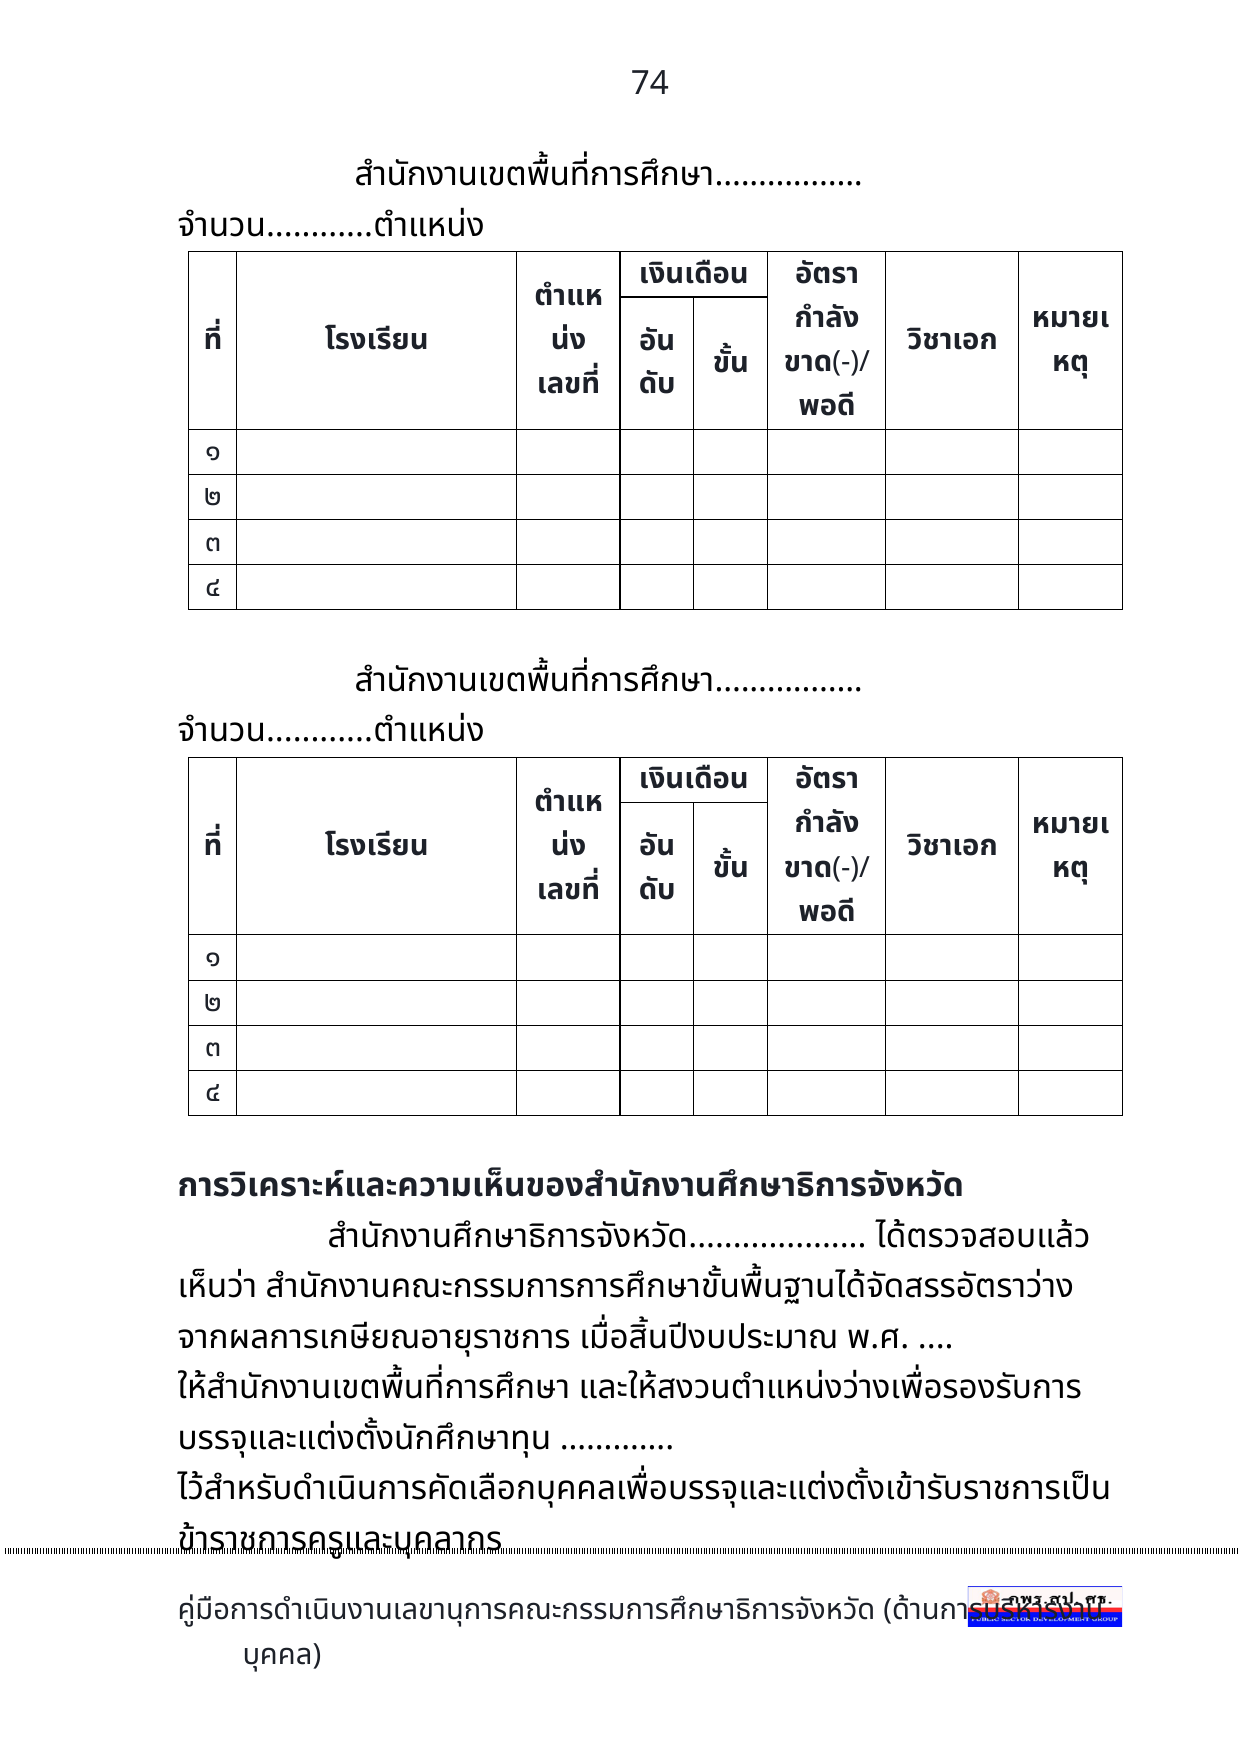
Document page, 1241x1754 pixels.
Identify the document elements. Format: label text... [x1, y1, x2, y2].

table_cell ๔ [189, 565, 236, 609]
table_cell [237, 935, 516, 979]
table_cell [621, 430, 693, 474]
table_cell [694, 475, 767, 519]
table_header โรงเรียน [237, 758, 516, 934]
table_cell [237, 430, 516, 474]
table_cell [517, 565, 619, 609]
table_cell ขั้น [694, 803, 767, 934]
text สำนักงานเขตพื้นที่การศึกษา................. จำนวน............ตำแหน่ง [177, 150, 1122, 251]
table_cell [1019, 1071, 1122, 1115]
table_cell [886, 520, 1018, 564]
table_cell [237, 520, 516, 564]
table_cell [621, 935, 693, 979]
table_cell [768, 981, 885, 1024]
table_cell อันดับ [621, 298, 693, 429]
table_cell [694, 565, 767, 609]
table_cell ๑ [189, 430, 236, 474]
table_cell [237, 981, 516, 1024]
text การวิเคราะห์และความเห็นของสำนักงานศึกษาธิการจังหวัด [177, 1161, 1122, 1212]
table_cell [768, 1071, 885, 1115]
table_cell [1019, 475, 1122, 519]
table_header เงินเดือน [621, 252, 767, 296]
table_cell [1019, 430, 1122, 474]
table_cell ๒ [189, 475, 236, 519]
table_cell [768, 430, 885, 474]
table_cell [886, 935, 1018, 979]
table_cell [517, 981, 619, 1024]
table_header เงินเดือน [621, 758, 767, 802]
table_cell [517, 520, 619, 564]
table_cell [694, 520, 767, 564]
table_cell [886, 981, 1018, 1024]
table_cell [517, 475, 619, 519]
table_cell [621, 1026, 693, 1070]
table_cell [886, 1026, 1018, 1070]
table_header ตำแหน่ง เลขที่ [517, 758, 619, 934]
table_cell [694, 935, 767, 979]
table_cell [621, 981, 693, 1024]
table_cell [237, 1026, 516, 1070]
table_cell [621, 565, 693, 609]
table_header ตำแหน่ง เลขที่ [517, 252, 619, 429]
table_cell [1019, 1026, 1122, 1070]
table_header ที่ [189, 252, 236, 429]
table_cell [237, 475, 516, 519]
table_cell [886, 565, 1018, 609]
table_cell [517, 1071, 619, 1115]
table_cell [886, 475, 1018, 519]
table_header หมายเหตุ [1019, 252, 1122, 429]
picture [967, 1586, 1123, 1627]
table_cell [768, 935, 885, 979]
table_cell [768, 520, 885, 564]
table_cell [694, 1071, 767, 1115]
table_cell [517, 1026, 619, 1070]
table_cell [768, 565, 885, 609]
table_header อัตรากำลังขาด(-)/ พอดี [768, 758, 885, 934]
table_cell ๒ [189, 981, 236, 1024]
text สำนักงานเขตพื้นที่การศึกษา................. จำนวน............ตำแหน่ง [177, 656, 1122, 757]
table_cell [886, 430, 1018, 474]
table_cell ขั้น [694, 298, 767, 429]
table_header วิชาเอก [886, 252, 1018, 429]
table_header วิชาเอก [886, 758, 1018, 934]
table_cell [621, 475, 693, 519]
table_cell [621, 520, 693, 564]
table_cell [694, 430, 767, 474]
table_cell ๔ [189, 1071, 236, 1115]
table_cell [237, 565, 516, 609]
table_header อัตรากำลังขาด(-)/ พอดี [768, 252, 885, 429]
table_header โรงเรียน [237, 252, 516, 429]
table_cell [768, 475, 885, 519]
table_cell ๓ [189, 520, 236, 564]
table_cell [768, 1026, 885, 1070]
table_cell ๓ [189, 1026, 236, 1070]
table_cell อันดับ [621, 803, 693, 934]
table_header ที่ [189, 758, 236, 934]
table_cell [621, 1071, 693, 1115]
table_cell [1019, 520, 1122, 564]
table_header หมายเหตุ [1019, 758, 1122, 934]
table_cell [1019, 981, 1122, 1024]
table_cell [1019, 935, 1122, 979]
table_cell [517, 430, 619, 474]
table_cell [694, 981, 767, 1024]
table_cell [237, 1071, 516, 1115]
table_cell [694, 1026, 767, 1070]
table_cell [886, 1071, 1018, 1115]
table_cell ๑ [189, 935, 236, 979]
table_cell [1019, 565, 1122, 609]
table_cell [517, 935, 619, 979]
